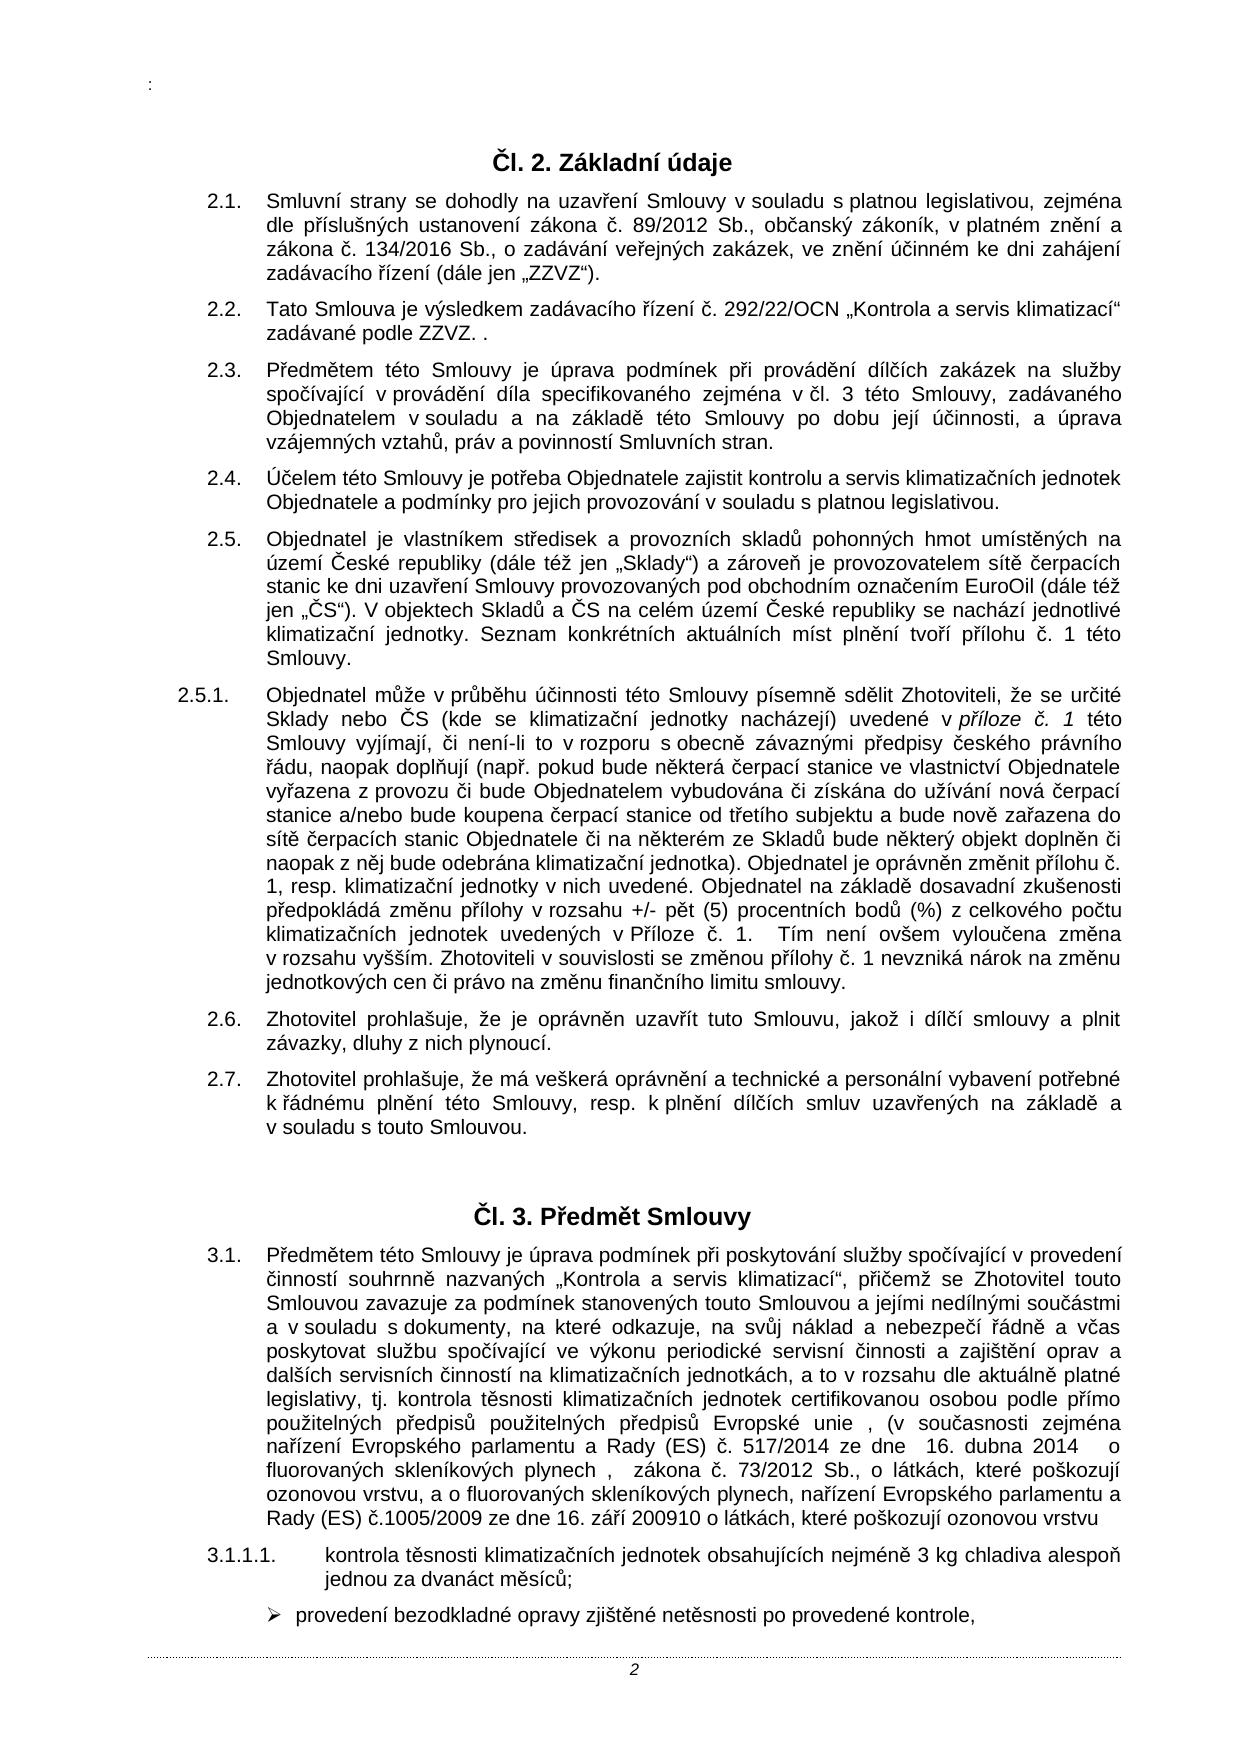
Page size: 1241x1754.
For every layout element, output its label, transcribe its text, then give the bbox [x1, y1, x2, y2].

text Předmět Smlouvy [102, 1201, 1122, 1230]
list provedení bezodkladné opravy zjištěné netěsnosti po provedené kontrole, [266, 1603, 1122, 1627]
text Tato Smlouva je výsledkem zadávacího řízení č. 292/22/OCN „Kontrola a servis klimatizací“ zadávané podle ZZVZ. . [207, 297, 1122, 345]
text Účelem této Smlouvy je potřeba Objednatele zajistit kontrolu a servis klimatizačních jednotek Objednatele a podmínky pro jejich provozování v souladu s platnou legislativou. [207, 466, 1122, 514]
text Zhotovitel prohlašuje, že je oprávněn uzavřít tuto Smlouvu, jakož i dílčí smlouvy a plnit závazky, dluhy z nich plynoucí. [207, 1007, 1122, 1054]
text Základní údaje [102, 148, 1122, 176]
text Smluvní strany se dohodly na uzavření Smlouvy v souladu s platnou legislativou, zejména dle příslušných ustanovení zákona č. 89/2012 Sb., občanský zákoník, v platném znění a zákona č. 134/2016 Sb., o zadávání veřejných zakázek, ve znění účinném ke dni zahájení zadávacího řízení (dále jen „ZZVZ“). [207, 189, 1122, 285]
text Předmětem této Smlouvy je úprava podmínek při poskytování služby spočívající v provedení činností souhrnně nazvaných „Kontrola a servis klimatizací“, přičemž se Zhotovitel touto Smlouvou zavazuje za podmínek stanovených touto Smlouvou a jejími nedílnými součástmi a v souladu s dokumenty, na které odkazuje, na svůj náklad a nebezpečí řádně a včas poskytovat službu spočívající ve výkonu periodické servisní činnosti a zajištění oprav a dalších servisních činností na klimatizačních jednotkách, a to v rozsahu dle aktuálně platné legislativy, tj. kontrola těsnosti klimatizačních jednotek certifikovanou osobou podle přímo použitelných předpisů použitelných předpisů Evropské unie , (v současnosti zejména nařízení Evropského parlamentu a Rady (ES) č. 517/2014 ze dne 16. dubna 2014 o fluorovaných skleníkových plynech , zákona č. 73/2012 Sb., o látkách, které poškozují ozonovou vrstvu, a o fluorovaných skleníkových plynech, nařízení Evropského parlamentu a Rady (ES) č.1005/2009 ze dne 16. září 200910 o látkách, které poškozují ozonovou vrstvu [207, 1243, 1122, 1530]
text Objednatel je vlastníkem středisek a provozních skladů pohonných hmot umístěných na území České republiky (dále též jen „Sklady“) a zároveň je provozovatelem sítě čerpacích stanic ke dni uzavření Smlouvy provozovaných pod obchodním označením EuroOil (dále též jen „ČS“). V objektech Skladů a ČS na celém území České republiky se nachází jednotlivé klimatizační jednotky. Seznam konkrétních aktuálních míst plnění tvoří přílohu č. 1 této Smlouvy. [207, 526, 1122, 670]
text kontrola těsnosti klimatizačních jednotek obsahujících nejméně 3 kg chladiva alespoň jednou za dvanáct měsíců; [207, 1543, 1122, 1591]
text Objednatel může v průběhu účinnosti této Smlouvy písemně sdělit Zhotoviteli, že se určité Sklady nebo ČS (kde se klimatizační jednotky nacházejí) uvedené v příloze č. 1 této Smlouvy vyjímají, či není-li to v rozporu s obecně závaznými předpisy českého právního řádu, naopak doplňují (např. pokud bude některá čerpací stanice ve vlastnictví Objednatele vyřazena z provozu či bude Objednatelem vybudována či získána do užívání nová čerpací stanice a/nebo bude koupena čerpací stanice od třetího subjektu a bude nově zařazena do sítě čerpacích stanic Objednatele či na některém ze Skladů bude některý objekt doplněn či naopak z něj bude odebrána klimatizační jednotka). Objednatel je oprávněn změnit přílohu č. 1, resp. klimatizační jednotky v nich uvedené. Objednatel na základě dosavadní zkušenosti předpokládá změnu přílohy v rozsahu +/- pět (5) procentních bodů (%) z celkového počtu klimatizačních jednotek uvedených v Příloze č. 1. Tím není ovšem vyloučena změna v rozsahu vyšším. Zhotoviteli v souvislosti se změnou přílohy č. 1 nevzniká nárok na změnu jednotkových cen či právo na změnu finančního limitu smlouvy. [177, 683, 1122, 994]
text Předmětem této Smlouvy je úprava podmínek při provádění dílčích zakázek na služby spočívající v provádění díla specifikovaného zejména v čl. 3 této Smlouvy, zadávaného Objednatelem v souladu a na základě této Smlouvy po dobu její účinnosti, a úprava vzájemných vztahů, práv a povinností Smluvních stran. [207, 358, 1122, 453]
text Zhotovitel prohlašuje, že má veškerá oprávnění a technické a personální vybavení potřebné k řádnému plnění této Smlouvy, resp. k plnění dílčích smluv uzavřených na základě a v souladu s touto Smlouvou. [207, 1067, 1122, 1139]
